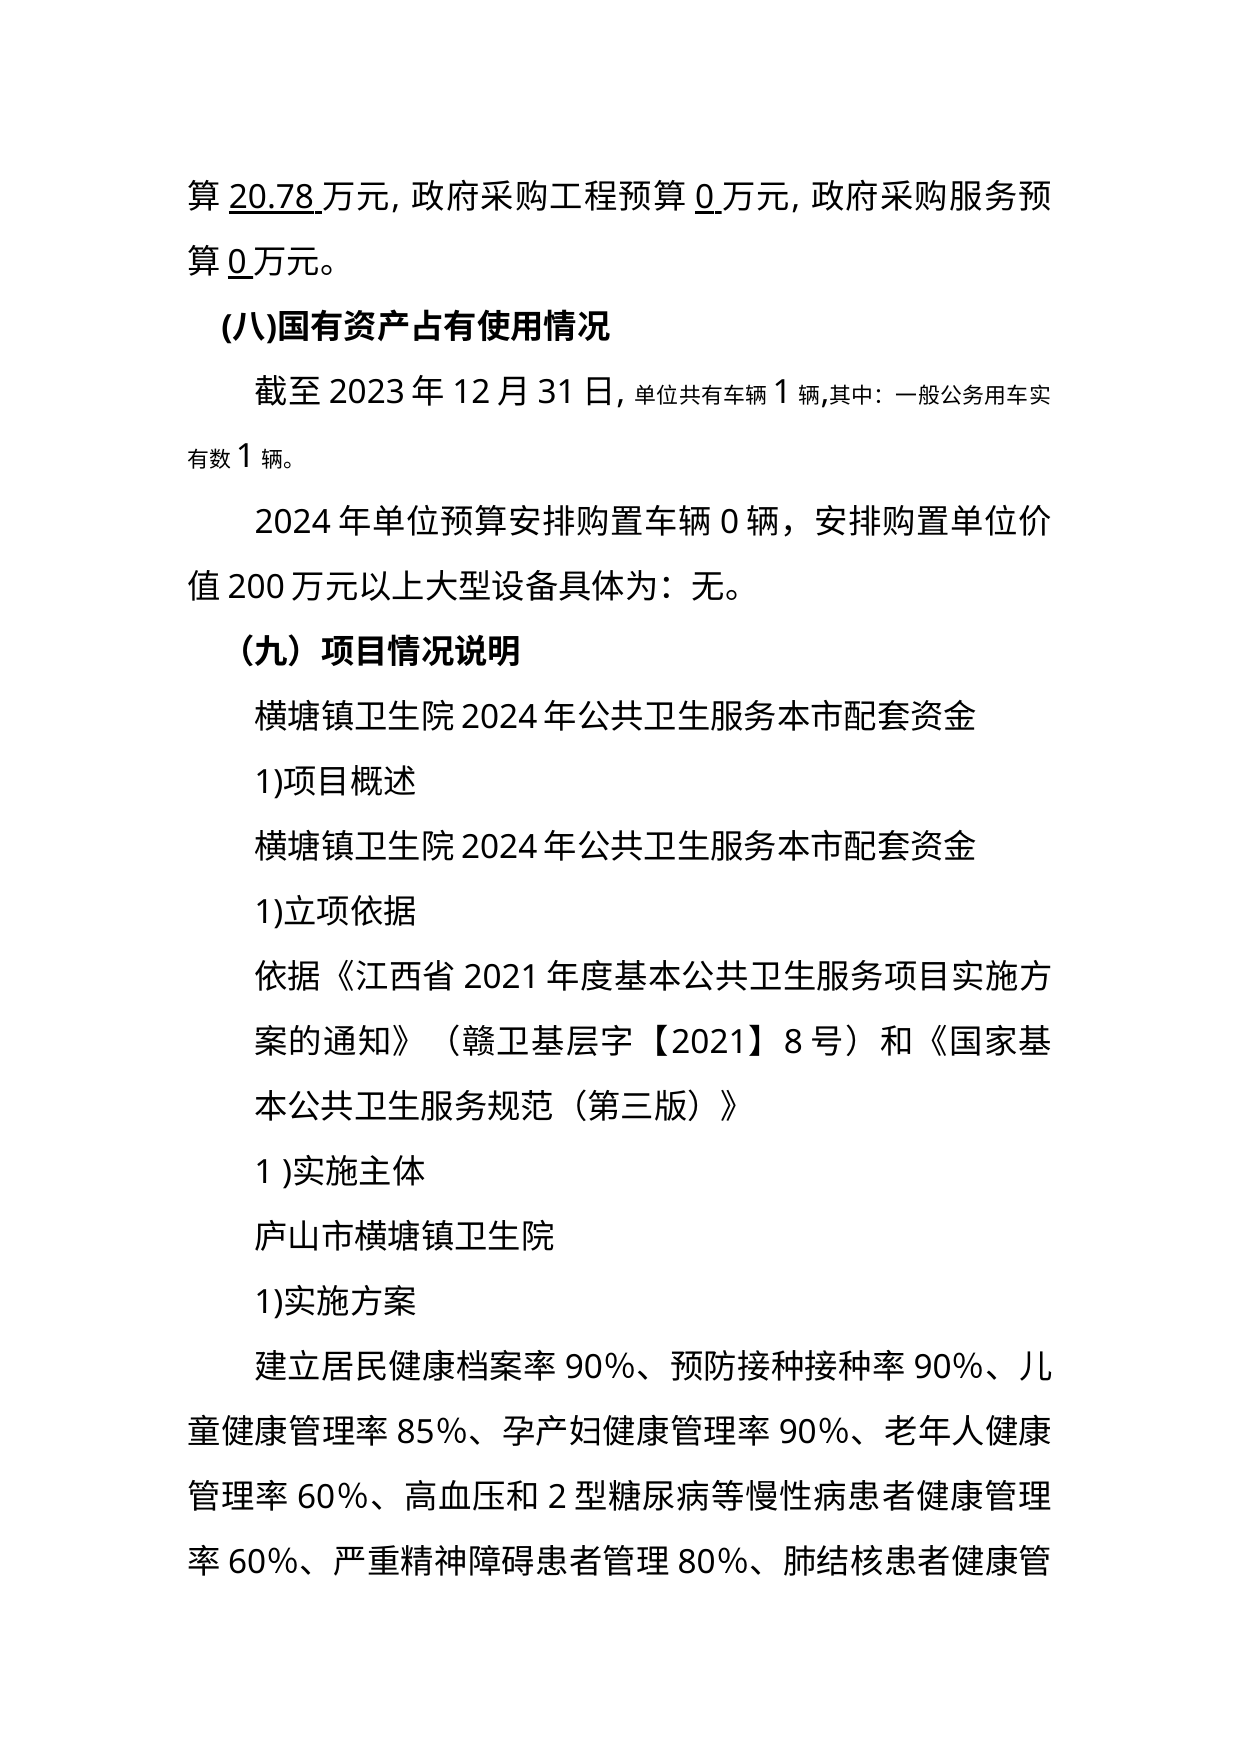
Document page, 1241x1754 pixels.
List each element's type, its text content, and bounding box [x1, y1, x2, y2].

list 1 )实施主体 [187, 1137, 1053, 1202]
text (八)国有资产占有使用情况 [187, 292, 1053, 357]
list 横塘镇卫生院2024年公共卫生服务本市配套资金 [187, 682, 1053, 747]
list 庐山市横塘镇卫生院 [187, 1202, 1053, 1267]
list 1)立项依据 [187, 877, 1053, 942]
list 1)项目概述 [187, 747, 1053, 812]
text 2024年单位预算安排购置车辆0辆，安排购置单位价值200万元以上大型设备具体为：无。 [187, 487, 1053, 617]
list 1)实施方案 [187, 1267, 1053, 1332]
list 横塘镇卫生院2024年公共卫生服务本市配套资金 [187, 812, 1053, 877]
text 截至2023年12月31日, 单位共有车辆1辆,其中：一般公务用车实有数1辆。 [187, 357, 1053, 487]
list 依据《江西省2021年度基本公共卫生服务项目实施方案的通知》（赣卫基层字【2021】8号）和《国家基本公共卫生服务规范（第三版）》 [254, 942, 1053, 1137]
list 项目情况说明 [187, 617, 1053, 682]
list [187, 1332, 1053, 1592]
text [187, 162, 1053, 292]
